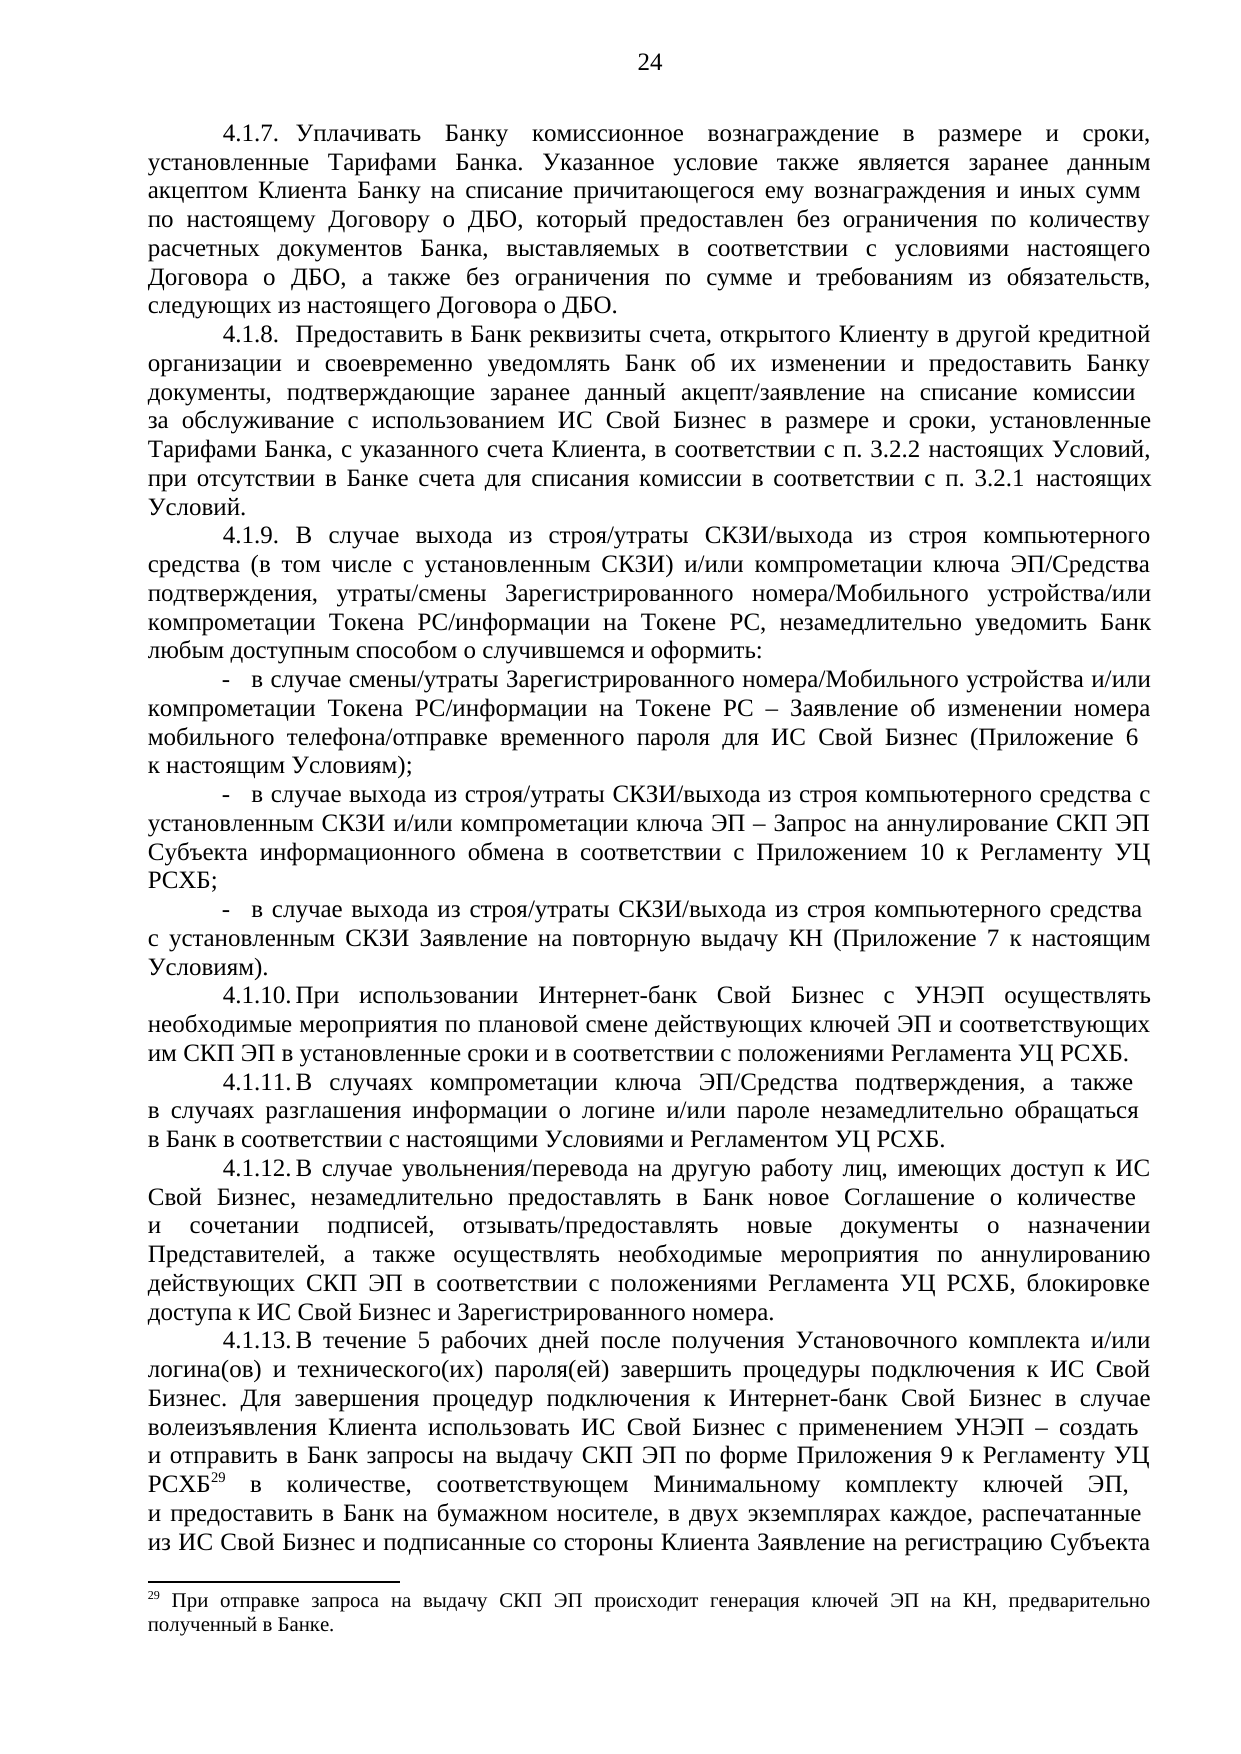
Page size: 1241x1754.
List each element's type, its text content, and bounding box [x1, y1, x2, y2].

list В случае увольнения/перевода на другую работу лиц, имеющих доступ к ИС Свой Бизнес, незамедлительно предоставлять в Банк новое Соглашение о количестве и сочетании подписей, отзывать/предоставлять новые документы о назначении Представителей, а также осуществлять необходимые мероприятия по аннулированию действующих СКП ЭП в соответствии с положениями Регламента УЦ РСХБ, блокировке доступа к ИС Свой Бизнес и Зарегистрированного номера. [148, 1153, 1152, 1326]
list При использовании Интернет-банк Свой Бизнес с УНЭП осуществлять необходимые мероприятия по плановой смене действующих ключей ЭП и соответствующих им СКП ЭП в установленные сроки и в соответствии с положениями Регламента УЦ РСХБ. [148, 981, 1152, 1067]
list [148, 1326, 1152, 1556]
list в случае выхода из строя/утраты СКЗИ/выхода из строя компьютерного средства с установленным СКЗИ Заявление на повторную выдачу КН (Приложение 7 к настоящим Условиям). [148, 894, 1152, 981]
list Уплачивать Банку комиссионное вознаграждение в размере и сроки, установленные Тарифами Банка. Указанное условие также является заранее данным акцептом Клиента Банку на списание причитающегося ему вознаграждения и иных сумм по настоящему Договору о ДБО, который предоставлен без ограничения по количеству расчетных документов Банка, выставляемых в соответствии с условиями настоящего Договора о ДБО, а также без ограничения по сумме и требованиям из обязательств, следующих из настоящего Договора о ДБО. [148, 118, 1152, 319]
list Предоставить в Банк реквизиты счета, открытого Клиенту в другой кредитной организации и своевременно уведомлять Банк об их изменении и предоставить Банку документы, подтверждающие заранее данный акцепт/заявление на списание комиссии за обслуживание с использованием ИС Свой Бизнес в размере и сроки, установленные Тарифами Банка, с указанного счета Клиента, в соответствии с п. 3.2.2 настоящих Условий, при отсутствии в Банке счета для списания комиссии в соответствии с п. 3.2.1 настоящих Условий. [148, 319, 1152, 521]
list в случае выхода из строя/утраты СКЗИ/выхода из строя компьютерного средства с установленным СКЗИ и/или компрометации ключа ЭП – Запрос на аннулирование СКП ЭП Субъекта информационного обмена в соответствии с Приложением 10 к Регламенту УЦ РСХБ; [148, 779, 1152, 894]
text - в случае смены/утраты Зарегистрированного номера/Мобильного устройства и/или компрометации Токена РС/информации на Токене РС – Заявление об изменении номера мобильного телефона/отправке временного пароля для ИС Свой Бизнес (Приложение 6 к настоящим Условиям); [148, 664, 1152, 779]
list В случаях компрометации ключа ЭП/Средства подтверждения, а также в случаях разглашения информации о логине и/или пароле незамедлительно обращаться в Банк в соответствии с настоящими Условиями и Регламентом УЦ РСХБ. [148, 1067, 1152, 1153]
list В случае выхода из строя/утраты СКЗИ/выхода из строя компьютерного средства (в том числе с установленным СКЗИ) и/или компрометации ключа ЭП/Средства подтверждения, утраты/смены Зарегистрированного номера/Мобильного устройства/или компрометации Токена PC/информации на Токене PC, незамедлительно уведомить Банк любым доступным способом о случившемся и оформить: [148, 521, 1152, 664]
